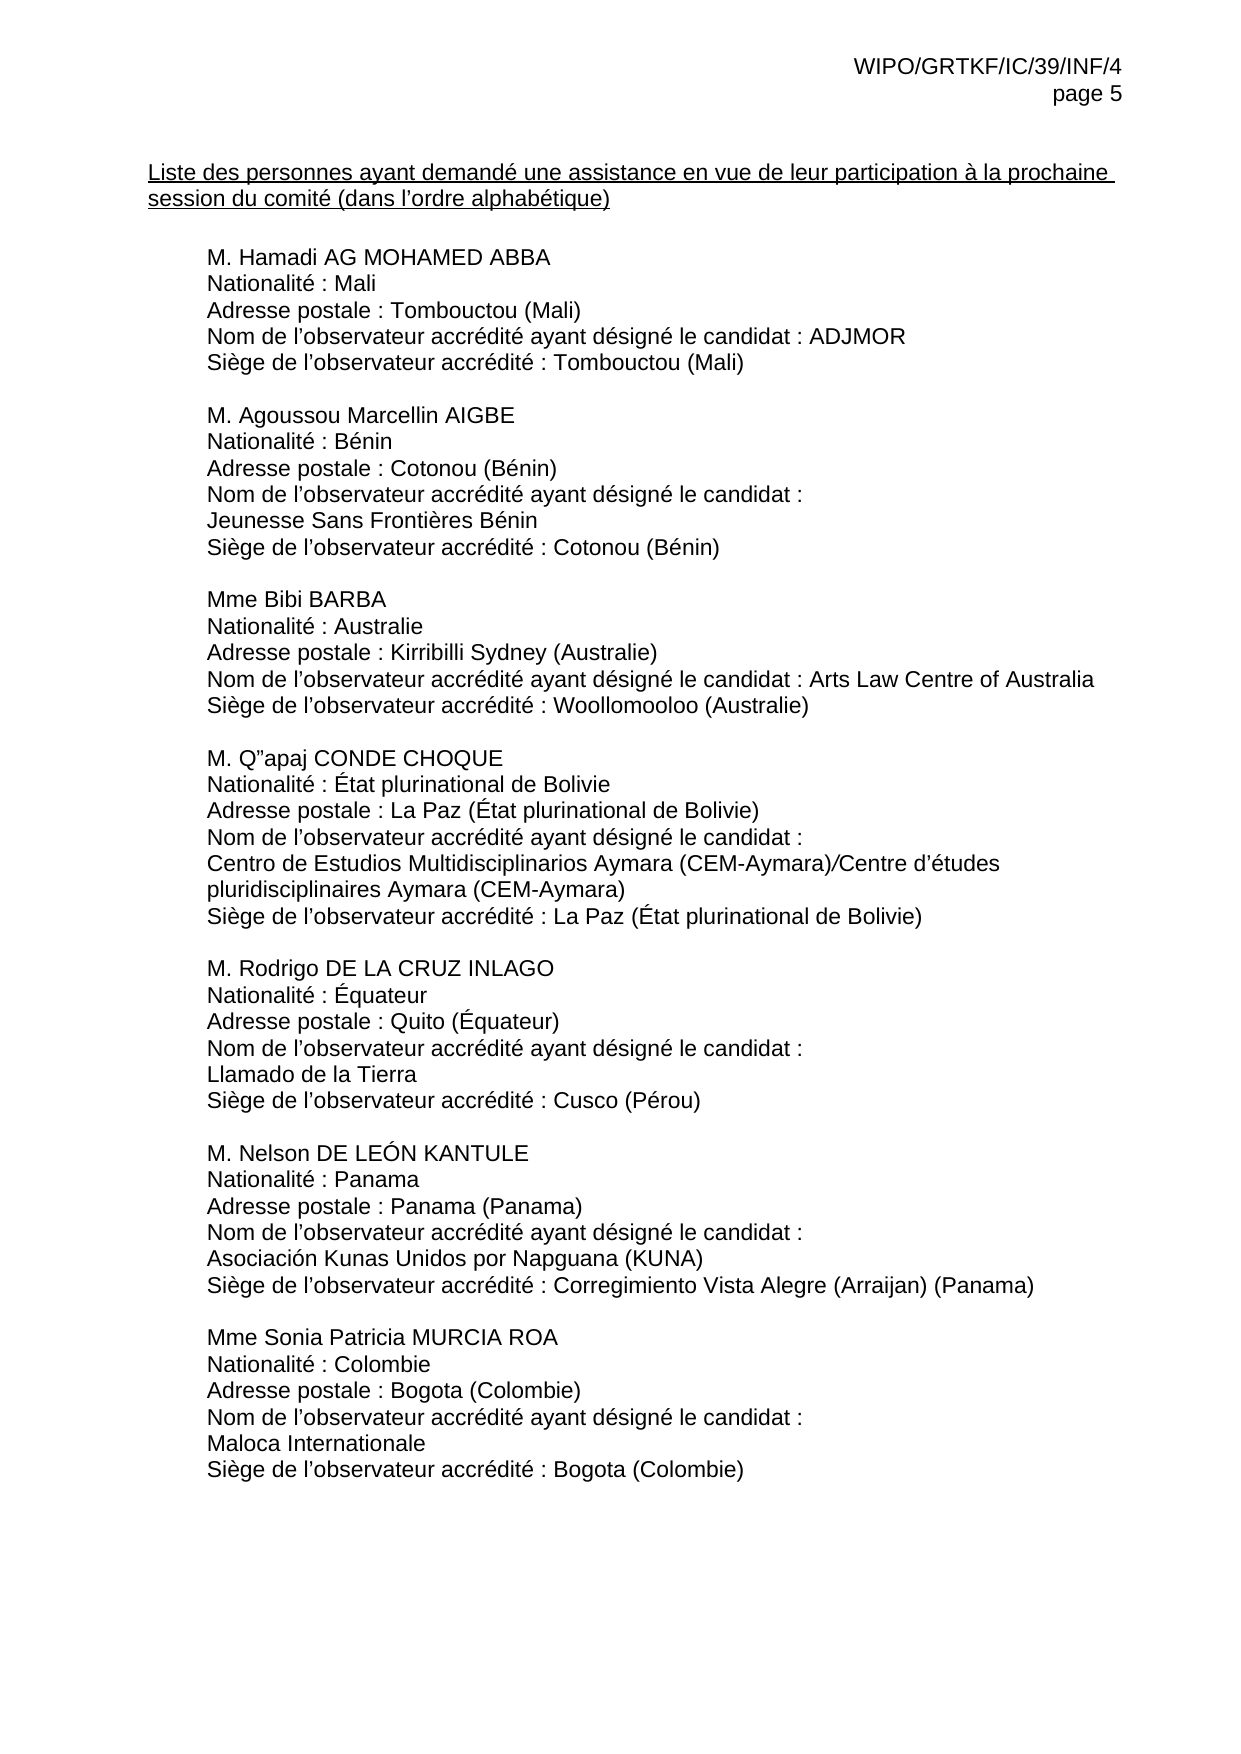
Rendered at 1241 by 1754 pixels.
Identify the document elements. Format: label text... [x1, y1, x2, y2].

text M. Q”apaj CONDE CHOQUE [207, 744, 1122, 771]
text Nationalité : Équateur [207, 982, 1122, 1008]
text Adresse postale : Kirribilli Sydney (Australie) [207, 639, 1122, 666]
text Nationalité : Mali [207, 270, 1122, 297]
text Maloca Internationale [207, 1430, 1122, 1456]
text Adresse postale : La Paz (État plurinational de Bolivie) [207, 797, 1122, 824]
text Nationalité : Panama [207, 1166, 1122, 1193]
text Nom de l’observateur accrédité ayant désigné le candidat : ADJMOR [207, 323, 1122, 349]
text Siège de l’observateur accrédité : Corregimiento Vista Alegre (Arraijan) (Panama) [207, 1272, 1122, 1298]
text Nom de l’observateur accrédité ayant désigné le candidat : [207, 1219, 1122, 1245]
text Siège de l’observateur accrédité : Tombouctou (Mali) [207, 349, 1122, 376]
text Centro de Estudios Multidisciplinarios Aymara (CEM-Aymara)/Centre d’études pluridisciplinaires Aymara (CEM-Aymara) Siège de l’observateur accrédité : La Paz (État plurinational de Bolivie) [207, 850, 1122, 929]
text M. Nelson DE LEÓN KANTULE [207, 1140, 1122, 1166]
text Nationalité : État plurinational de Bolivie [207, 771, 1122, 797]
text Nom de l’observateur accrédité ayant désigné le candidat : Arts Law Centre of Australia [207, 666, 1122, 692]
text Adresse postale : Tombouctou (Mali) [207, 297, 1122, 323]
text Nationalité : Australie [207, 613, 1122, 639]
text Adresse postale : Panama (Panama) [207, 1193, 1122, 1219]
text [207, 1403, 1122, 1430]
subtitle Liste des personnes ayant demandé une assistance en vue de leur participation à la prochaine session du comité (dans l’ordre alphabétique) [148, 158, 1122, 211]
text Nom de l’observateur accrédité ayant désigné le candidat : [207, 1034, 1122, 1061]
text Siège de l’observateur accrédité : Bogota (Colombie) [207, 1456, 1122, 1482]
text Llamado de la Tierra [207, 1061, 1122, 1087]
text M. Hamadi AG MOHAMED ABBA [207, 244, 1122, 270]
text Nationalité : Colombie [207, 1351, 1122, 1377]
text M. Rodrigo DE LA CRUZ INLAGO [207, 955, 1122, 982]
text Siège de l’observateur accrédité : Cusco (Pérou) [207, 1087, 1122, 1113]
text Mme Sonia Patricia MURCIA ROA [207, 1324, 1122, 1351]
text Adresse postale : Quito (Équateur) [207, 1008, 1122, 1034]
text Siège de l’observateur accrédité : Woollomooloo (Australie) [207, 692, 1122, 718]
text Nom de l’observateur accrédité ayant désigné le candidat : [207, 824, 1122, 850]
text Adresse postale : Bogota (Colombie) [207, 1377, 1122, 1403]
text M. Agoussou Marcellin AIGBE [207, 402, 1122, 428]
text Nationalité : Bénin Adresse postale : Cotonou (Bénin) Nom de l’observateur accrédité ayant désigné le candidat : Jeunesse Sans Frontières Bénin Siège de l’observateur accrédité : Cotonou (Bénin) [207, 428, 1122, 560]
text Asociación Kunas Unidos por Napguana (KUNA) [207, 1245, 1122, 1272]
text Mme Bibi BARBA [207, 586, 1122, 613]
